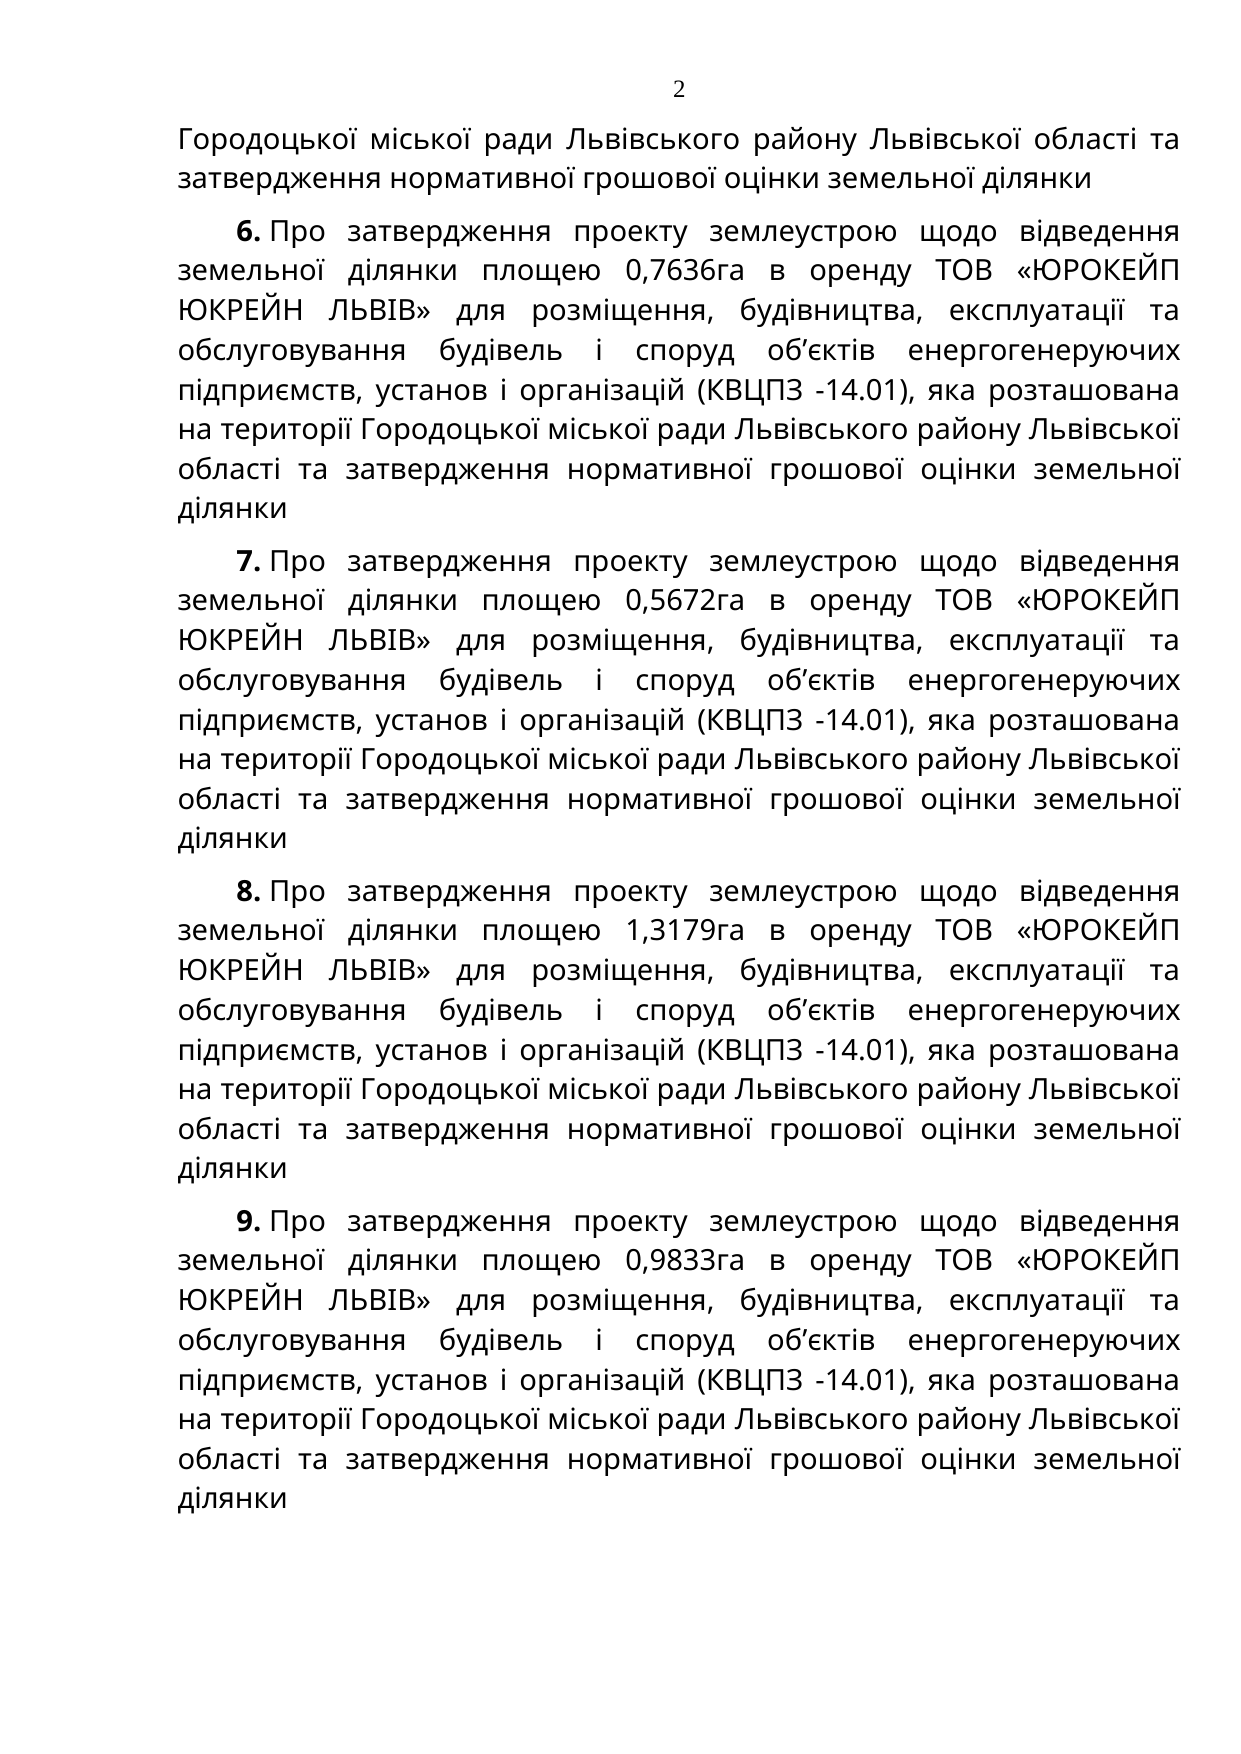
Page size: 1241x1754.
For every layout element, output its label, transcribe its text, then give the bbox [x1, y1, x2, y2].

list Про затвердження проекту землеустрою щодо відведення земельної ділянки площею 1,3179га в оренду ТОВ «ЮРОКЕЙП ЮКРЕЙН ЛЬВІВ» для розміщення, будівництва, експлуатації та обслуговування будівель і споруд об’єктів енергогенеруючих підприємств, установ і організацій (КВЦПЗ -14.01), яка розташована на території Городоцької міської ради Львівського району Львівської області та затвердження нормативної грошової оцінки земельної ділянки [177, 870, 1181, 1187]
list Про затвердження проекту землеустрою щодо відведення земельної ділянки площею 0,5672га в оренду ТОВ «ЮРОКЕЙП ЮКРЕЙН ЛЬВІВ» для розміщення, будівництва, експлуатації та обслуговування будівель і споруд об’єктів енергогенеруючих підприємств, установ і організацій (КВЦПЗ -14.01), яка розташована на території Городоцької міської ради Львівського району Львівської області та затвердження нормативної грошової оцінки земельної ділянки [177, 540, 1181, 857]
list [177, 118, 1181, 197]
list Про затвердження проекту землеустрою щодо відведення земельної ділянки площею 0,9833га в оренду ТОВ «ЮРОКЕЙП ЮКРЕЙН ЛЬВІВ» для розміщення, будівництва, експлуатації та обслуговування будівель і споруд об’єктів енергогенеруючих підприємств, установ і організацій (КВЦПЗ -14.01), яка розташована на території Городоцької міської ради Львівського району Львівської області та затвердження нормативної грошової оцінки земельної ділянки [177, 1200, 1181, 1517]
list Про затвердження проекту землеустрою щодо відведення земельної ділянки площею 0,7636га в оренду ТОВ «ЮРОКЕЙП ЮКРЕЙН ЛЬВІВ» для розміщення, будівництва, експлуатації та обслуговування будівель і споруд об’єктів енергогенеруючих підприємств, установ і організацій (КВЦПЗ -14.01), яка розташована на території Городоцької міської ради Львівського району Львівської області та затвердження нормативної грошової оцінки земельної ділянки [177, 210, 1181, 527]
